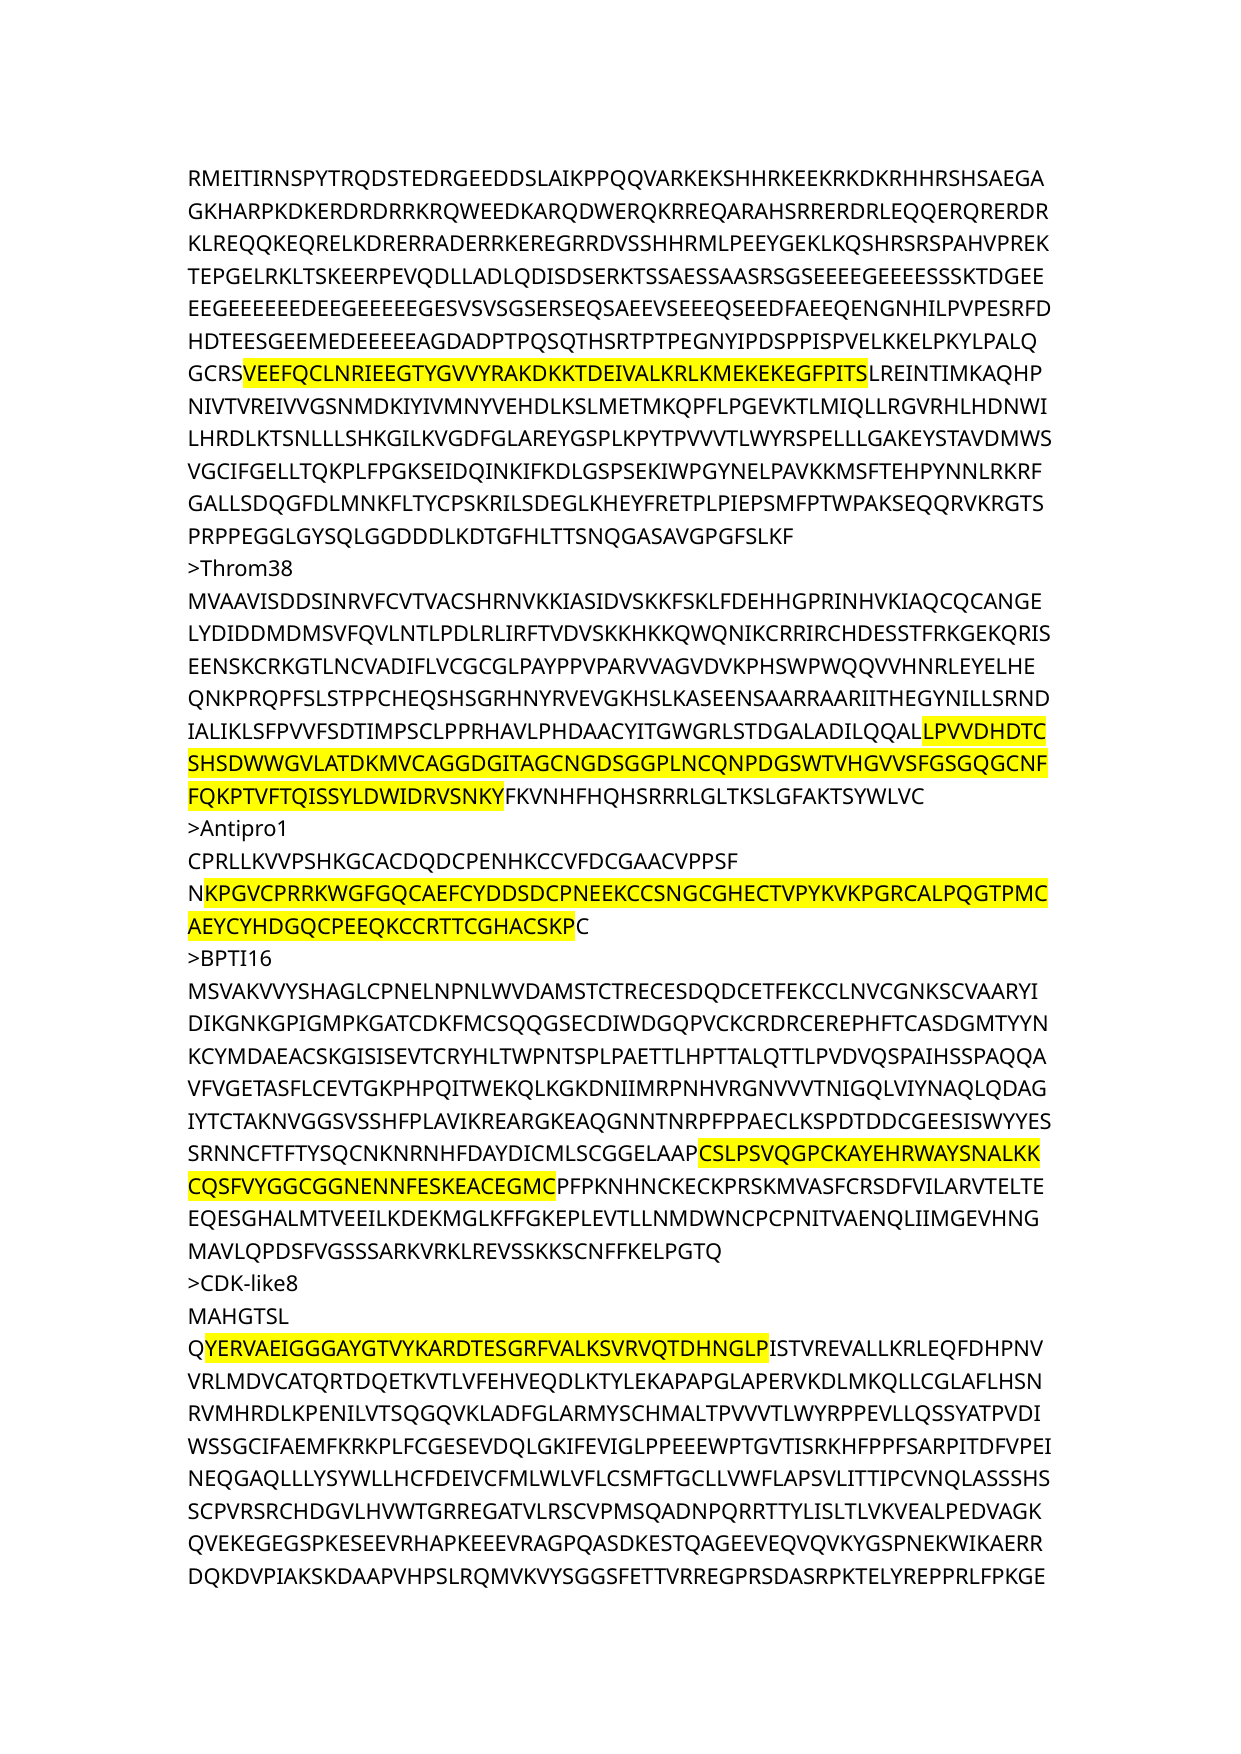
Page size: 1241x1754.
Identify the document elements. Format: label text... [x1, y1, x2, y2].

text MSVAKVVYSHAGLCPNELNPNLWVDAMSTCTRECESDQDCETFEKCCLNVCGNKSCVAARYIDIKGNKGPIGMPKGATCDKFMCSQQGSECDIWDGQPVCKCRDRCEREPHFTCASDGMTYYNKCYMDAEACSKGISISEVTCRYHLTWPNTSPLPAETTLHPTTALQTTLPVDVQSPAIHSSPAQQAVFVGETASFLCEVTGKPHPQITWEKQLKGKDNIIMRPNHVRGNVVVTNIGQLVIYNAQLQDAGIYTCTAKNVGGSVSSHFPLAVIKREARGKEAQGNNTNRPFPPAECLKSPDTDDCGEESISWYYESSRNNCFTFTYSQCNKNRNHFDAYDICMLSCGGELAAPCSLPSVQGPCKAYEHRWAYSNALKKCQSFVYGGCGGNENNFESKEACEGMCPFPKNHNCKECKPRSKMVASFCRSDFVILARVTELTEEQESGHALMTVEEILKDEKMGLKFFGKEPLEVTLLNMDWNCPCPNITVAENQLIIMGEVHNGMAVLQPDSFVGSSSARKVRKLREVSSKKSCNFFKELPGTQ [187, 974, 1053, 1267]
text >Throm38 [187, 552, 1053, 584]
text >BPTI16 [187, 942, 1053, 974]
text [187, 162, 1053, 552]
text CPRLLKVVPSHKGCACDQDCPENHKCCVFDCGAACVPPSFNKPGVCPRRKWGFGQCAEFCYDDSDCPNEEKCCSNGCGHECTVPYKVKPGRCALPQGTPMCAEYCYHDGQCPEEQKCCRTTCGHACSKPC [187, 844, 1053, 942]
text MVAAVISDDSINRVFCVTVACSHRNVKKIASIDVSKKFSKLFDEHHGPRINHVKIAQCQCANGELYDIDDMDMSVFQVLNTLPDLRLIRFTVDVSKKHKKQWQNIKCRRIRCHDESSTFRKGEKQRISEENSKCRKGTLNCVADIFLVCGCGLPAYPPVPARVVAGVDVKPHSWPWQQVVHNRLEYELHEQNKPRQPFSLSTPPCHEQSHSGRHNYRVEVGKHSLKASEENSAARRAARIITHEGYNILLSRNDIALIKLSFPVVFSDTIMPSCLPPRHAVLPHDAACYITGWGRLSTDGALADILQQALLPVVDHDTCSHSDWWGVLATDKMVCAGGDGITAGCNGDSGGPLNCQNPDGSWTVHGVVSFGSGQGCNFFQKPTVFTQISSYLDWIDRVSNKYFKVNHFHQHSRRRLGLTKSLGFAKTSYWLVC [187, 584, 1053, 812]
text >Antipro1 [187, 812, 1053, 844]
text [187, 1299, 1053, 1592]
text >CDK-like8 [187, 1267, 1053, 1299]
